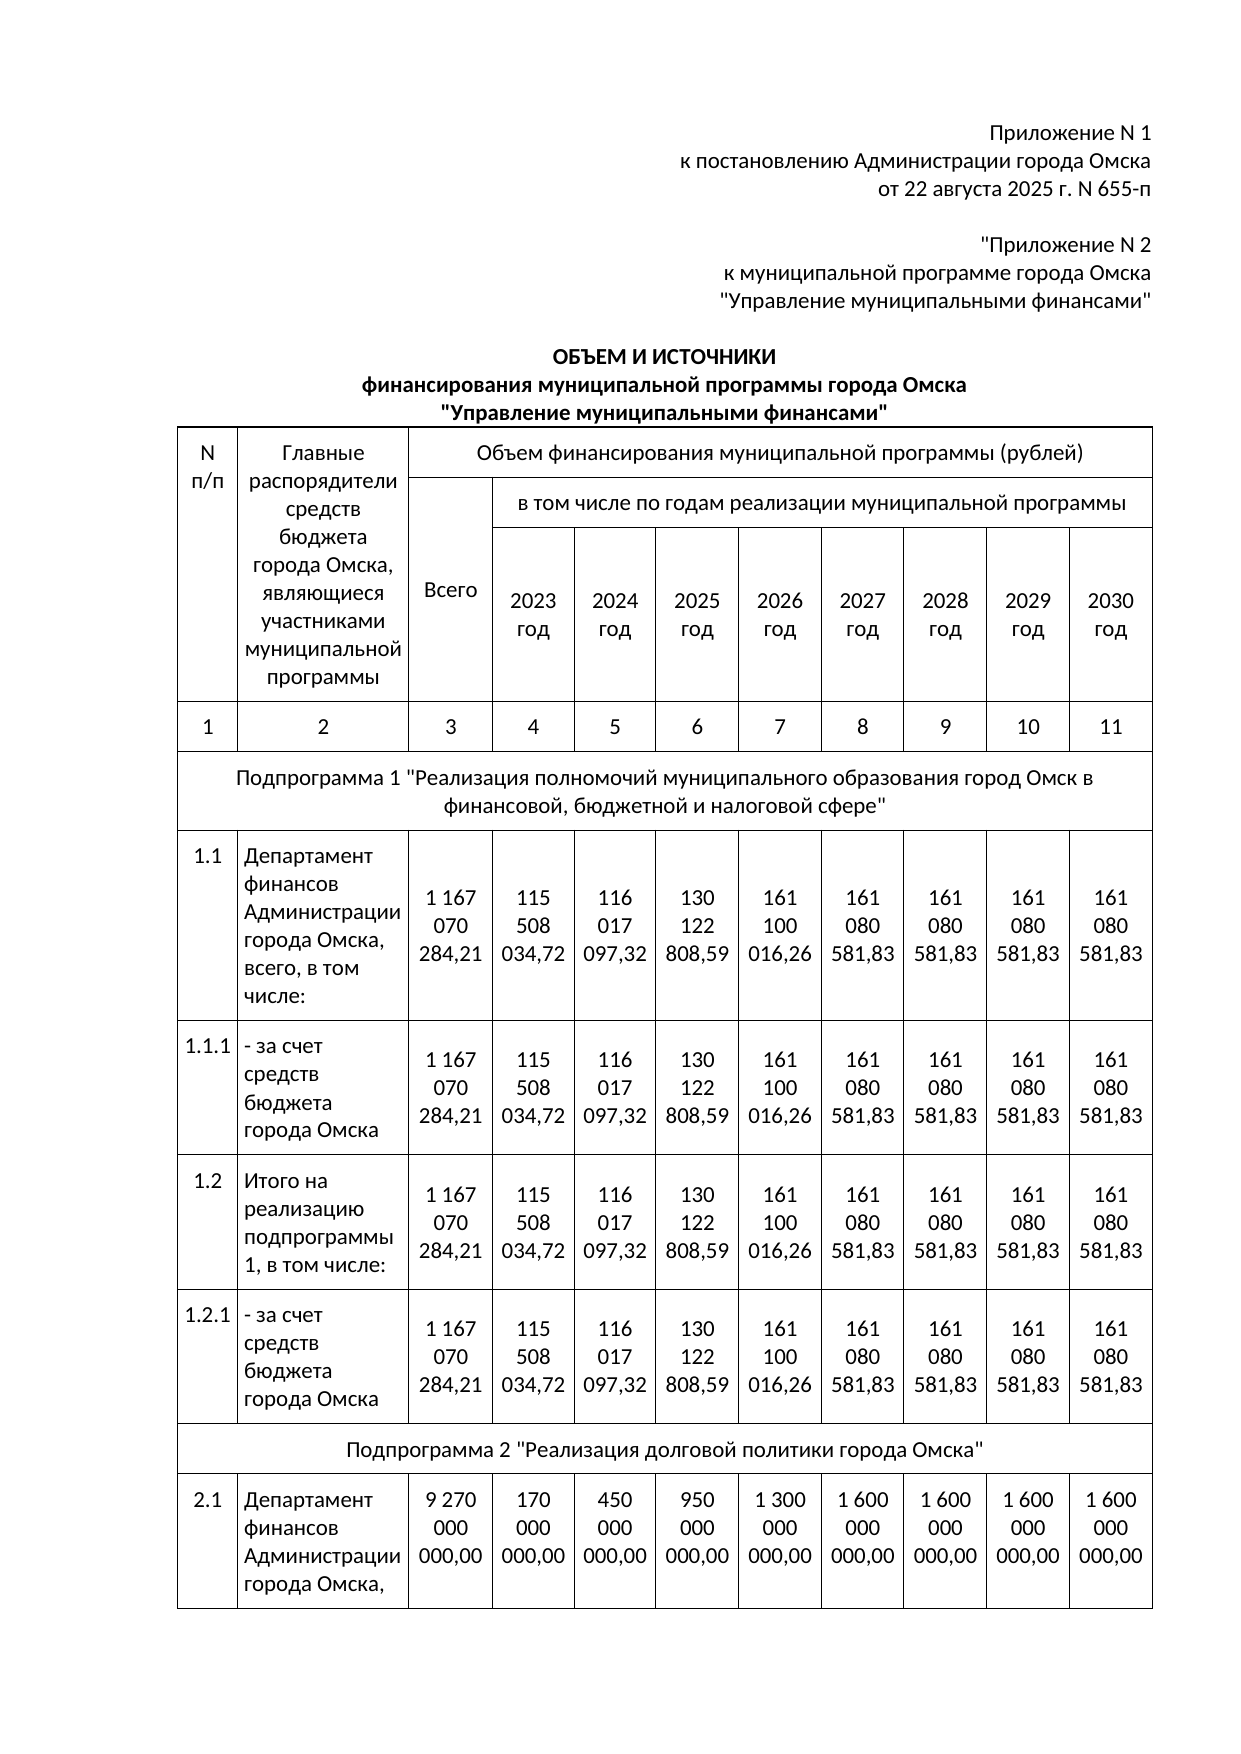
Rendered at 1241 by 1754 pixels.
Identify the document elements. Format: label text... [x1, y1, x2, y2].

table_cell 161 080 581,83 [822, 831, 903, 1020]
table_cell 115 508 034,72 [493, 831, 574, 1020]
table_cell 4 [493, 702, 574, 751]
table_cell 2030 год [1070, 528, 1152, 701]
table_cell 130 122 808,59 [656, 831, 738, 1020]
table_cell 115 508 034,72 [493, 1290, 574, 1423]
text Приложение N 1 [177, 118, 1152, 146]
text "Управление муниципальными финансами" [177, 286, 1152, 314]
table_cell 161 100 016,26 [739, 831, 821, 1020]
table_cell 2029 год [987, 528, 1069, 701]
table_cell 1 [178, 702, 237, 751]
table_cell 5 [575, 702, 655, 751]
table_cell Подпрограмма 2 "Реализация долговой политики города Омска" [178, 1424, 1152, 1473]
table_cell 1.2.1 [178, 1290, 237, 1423]
table_cell 1 167 070 284,21 [409, 831, 492, 1020]
table_cell 161 080 581,83 [987, 1021, 1069, 1154]
text к постановлению Администрации города Омска [177, 146, 1152, 174]
table_cell 450 000 000,00 [575, 1474, 655, 1608]
table_cell 161 080 581,83 [822, 1155, 903, 1289]
table_cell 115 508 034,72 [493, 1155, 574, 1289]
table_cell 2.1 [178, 1474, 237, 1608]
table_cell 130 122 808,59 [656, 1290, 738, 1423]
table_cell - за счет средств бюджета города Омска [238, 1290, 408, 1423]
table_cell 2028 год [904, 528, 986, 701]
table_cell 2027 год [822, 528, 903, 701]
table_cell 116 017 097,32 [575, 1155, 655, 1289]
table_cell 130 122 808,59 [656, 1155, 738, 1289]
table_cell 161 080 581,83 [1070, 1155, 1152, 1289]
title ОБЪЕМ И ИСТОЧНИКИ [177, 342, 1152, 370]
text от 22 августа 2025 г. N 655-п [177, 174, 1152, 202]
table_cell 1 167 070 284,21 [409, 1155, 492, 1289]
table_cell 161 080 581,83 [987, 831, 1069, 1020]
table_cell 7 [739, 702, 821, 751]
table_cell 11 [1070, 702, 1152, 751]
table_cell 161 080 581,83 [904, 831, 986, 1020]
table_cell 3 [409, 702, 492, 751]
table_cell 1.1 [178, 831, 237, 1020]
table_cell Итого на реализацию подпрограммы 1, в том числе: [238, 1155, 408, 1289]
table_cell 1 600 000 000,00 [987, 1474, 1069, 1608]
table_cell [238, 1474, 408, 1608]
table_cell 161 100 016,26 [739, 1290, 821, 1423]
table_cell 2024 год [575, 528, 655, 701]
table_cell 115 508 034,72 [493, 1021, 574, 1154]
table_cell - за счет средств бюджета города Омска [238, 1021, 408, 1154]
table_cell 161 100 016,26 [739, 1021, 821, 1154]
table_cell 1 600 000 000,00 [1070, 1474, 1152, 1608]
table_cell 10 [987, 702, 1069, 751]
table_cell 161 080 581,83 [1070, 1290, 1152, 1423]
table_cell 950 000 000,00 [656, 1474, 738, 1608]
table_cell 116 017 097,32 [575, 1021, 655, 1154]
table_header Главные распорядители средств бюджета города Омска, являющиеся участниками муниципальной программы [238, 428, 408, 701]
table_cell 116 017 097,32 [575, 1290, 655, 1423]
table_cell 161 080 581,83 [904, 1021, 986, 1154]
table_header N п/п [178, 428, 237, 701]
table_cell 1.2 [178, 1155, 237, 1289]
table_cell Всего [409, 478, 492, 701]
table_cell 116 017 097,32 [575, 831, 655, 1020]
table_cell 161 080 581,83 [822, 1021, 903, 1154]
text к муниципальной программе города Омска [177, 258, 1152, 286]
table_cell 1 600 000 000,00 [904, 1474, 986, 1608]
table_cell 161 080 581,83 [1070, 1021, 1152, 1154]
table_cell 9 270 000 000,00 [409, 1474, 492, 1608]
table_cell 1 167 070 284,21 [409, 1290, 492, 1423]
table_cell Подпрограмма 1 "Реализация полномочий муниципального образования город Омск в финансовой, бюджетной и налоговой сфере" [178, 752, 1152, 829]
table_cell 170 000 000,00 [493, 1474, 574, 1608]
table_cell 1 600 000 000,00 [822, 1474, 903, 1608]
table_cell 161 080 581,83 [1070, 831, 1152, 1020]
table_cell 1 300 000 000,00 [739, 1474, 821, 1608]
table_cell 161 080 581,83 [987, 1155, 1069, 1289]
title "Управление муниципальными финансами" [177, 398, 1152, 426]
table_cell 2026 год [739, 528, 821, 701]
table_cell 161 080 581,83 [904, 1290, 986, 1423]
table_cell Департамент финансов Администрации города Омска, всего, в том числе: [238, 831, 408, 1020]
text "Приложение N 2 [177, 230, 1152, 258]
table_cell 9 [904, 702, 986, 751]
table_cell 161 100 016,26 [739, 1155, 821, 1289]
table_cell 130 122 808,59 [656, 1021, 738, 1154]
table_cell 2 [238, 702, 408, 751]
table_cell 1 167 070 284,21 [409, 1021, 492, 1154]
table_cell 2025 год [656, 528, 738, 701]
title финансирования муниципальной программы города Омска [177, 370, 1152, 398]
table_cell 161 080 581,83 [987, 1290, 1069, 1423]
table_cell 6 [656, 702, 738, 751]
table_cell 8 [822, 702, 903, 751]
table_cell 1.1.1 [178, 1021, 237, 1154]
table_header Объем финансирования муниципальной программы (рублей) [409, 428, 1152, 477]
table_cell в том числе по годам реализации муниципальной программы [493, 478, 1152, 527]
table_cell 161 080 581,83 [822, 1290, 903, 1423]
table_cell 161 080 581,83 [904, 1155, 986, 1289]
table_cell 2023 год [493, 528, 574, 701]
